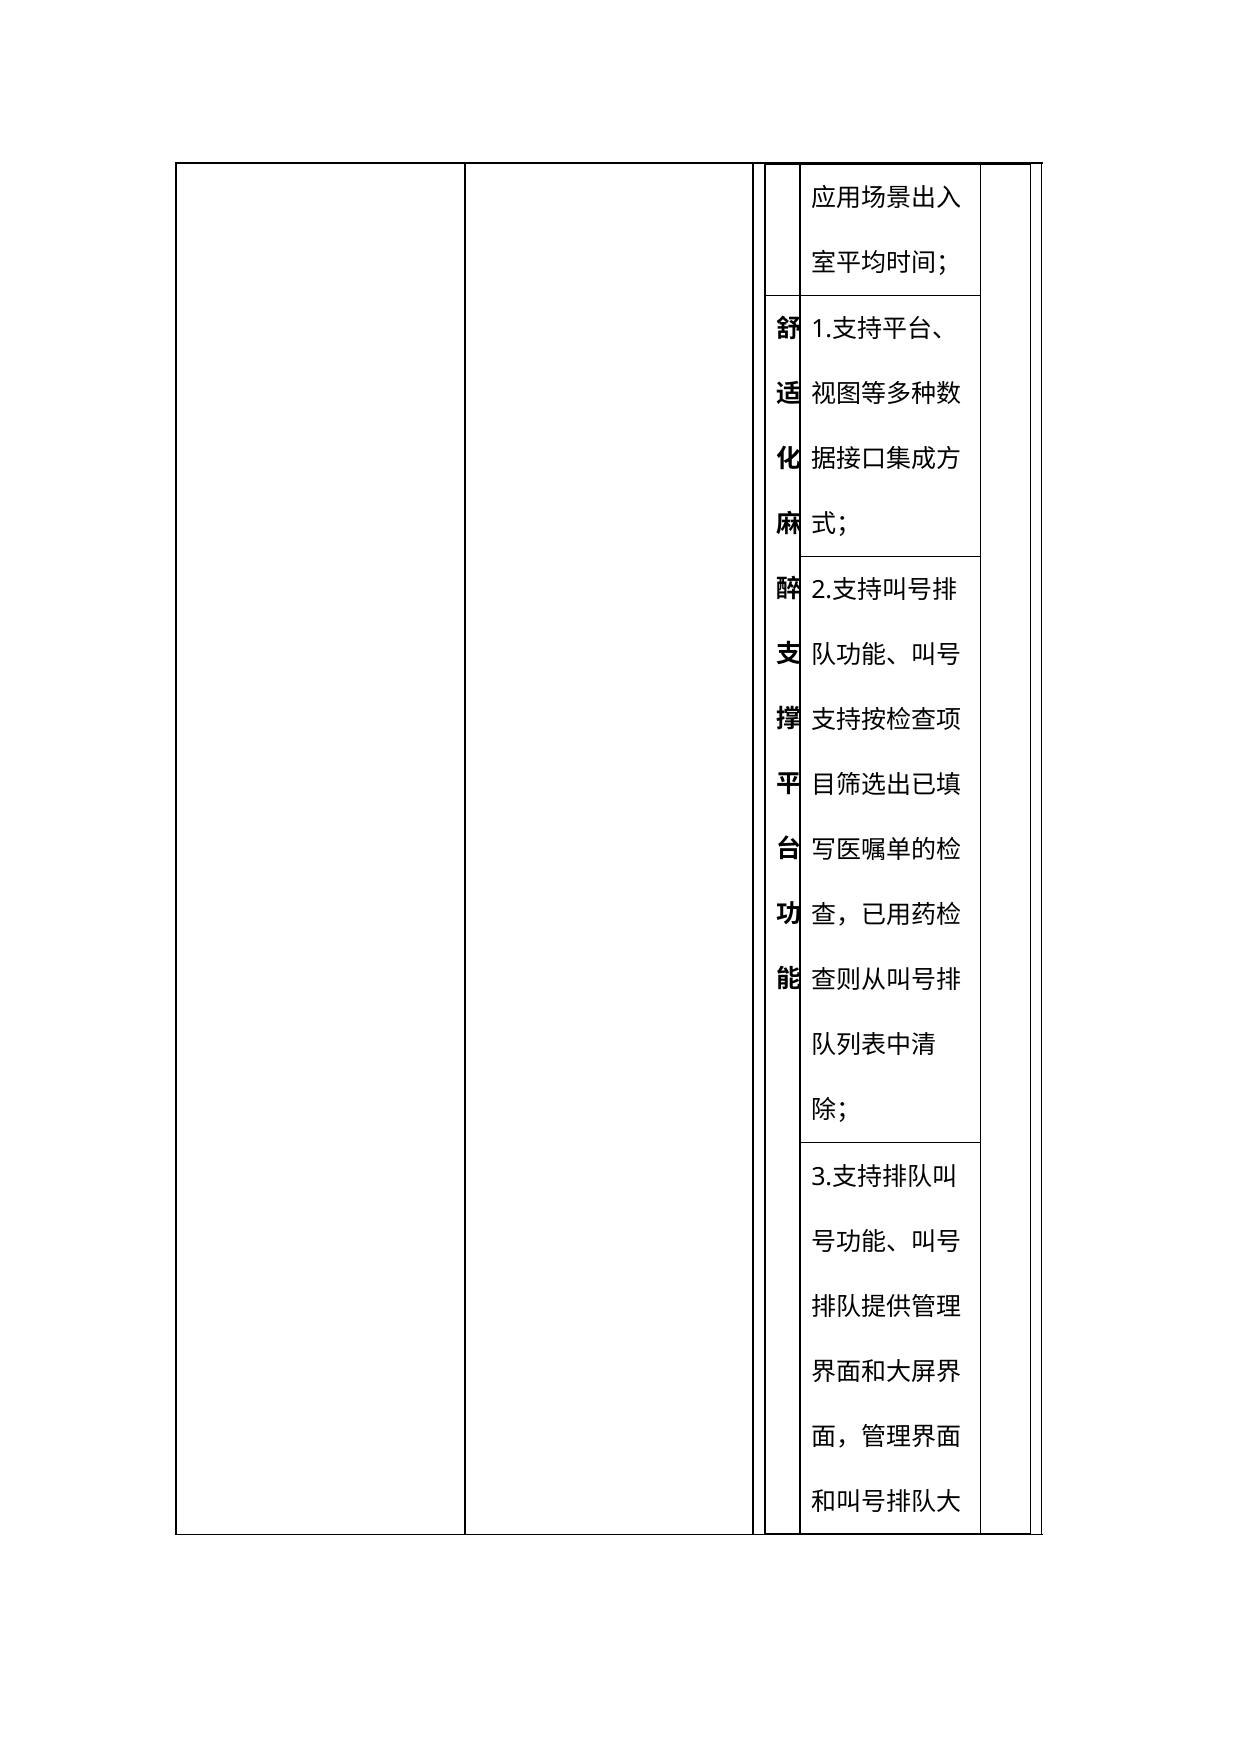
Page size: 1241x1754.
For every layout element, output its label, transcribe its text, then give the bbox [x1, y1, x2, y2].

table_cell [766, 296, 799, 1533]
table_cell [466, 164, 752, 1534]
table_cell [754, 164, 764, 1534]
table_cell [981, 165, 1030, 1533]
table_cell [801, 1143, 980, 1533]
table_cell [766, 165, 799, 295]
table_cell 1 [177, 164, 464, 1534]
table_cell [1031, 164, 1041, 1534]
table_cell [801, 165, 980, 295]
